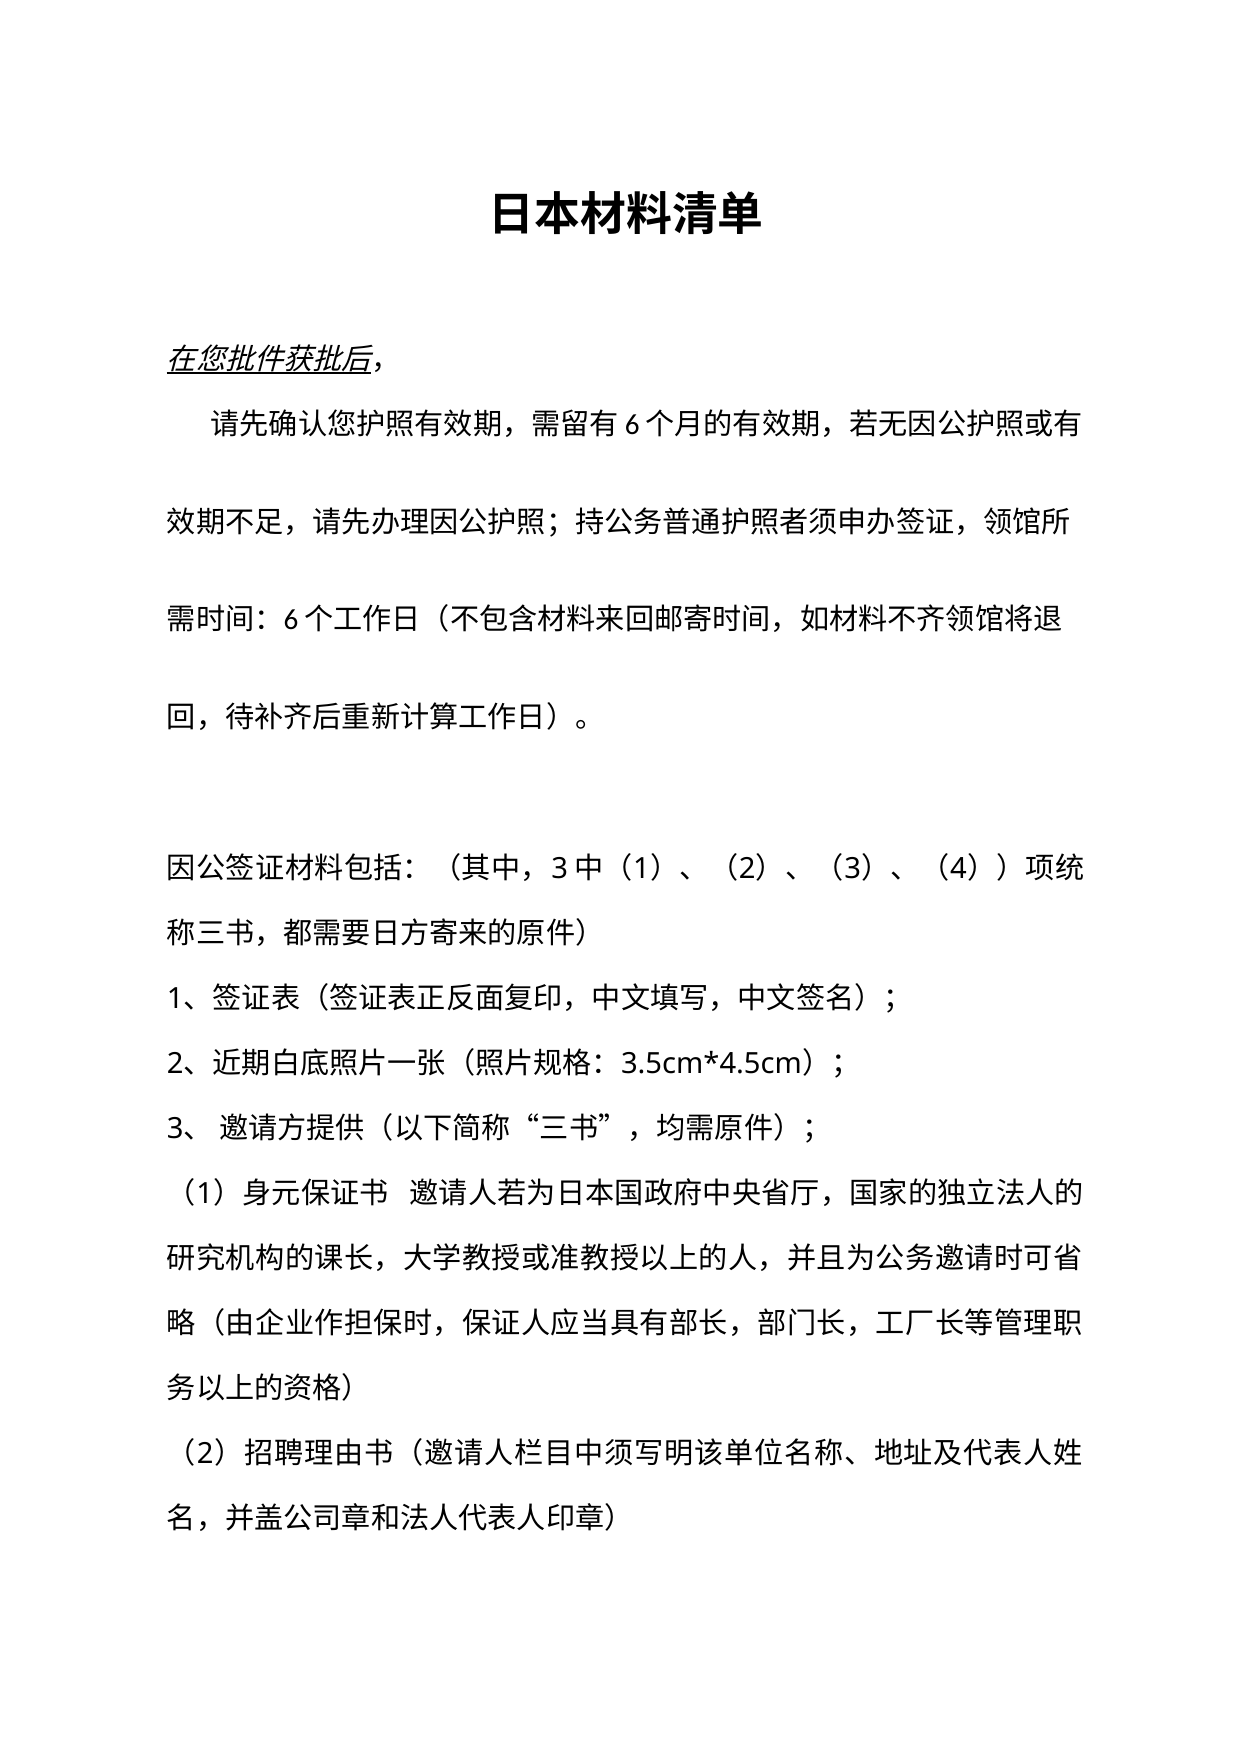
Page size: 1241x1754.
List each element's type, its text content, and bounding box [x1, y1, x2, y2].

text （1）身元保证书 邀请人若为日本国政府中央省厅，国家的独立法人的研究机构的课长，大学教授或准教授以上的人，并且为公务邀请时可省略（由企业作担保时，保证人应当具有部长，部门长，工厂长等管理职务以上的资格） [167, 1158, 1085, 1418]
text 因公签证材料包括：（其中，3中（1）、（2）、（3）、（4））项统称三书，都需要日方寄来的原件） [167, 833, 1085, 963]
text 在您批件获批后， [167, 324, 1085, 389]
list 1、签证表（签证表正反面复印，中文填写，中文签名）； [167, 963, 1085, 1028]
list 请先确认您护照有效期，需留有6个月的有效期，若无因公护照或有效期不足，请先办理因公护照；持公务普通护照者须申办签证，领馆所需时间：6个工作日（不包含材料来回邮寄时间，如材料不齐领馆将退回，待补齐后重新计算工作日）。 [167, 389, 1085, 747]
text 3、 邀请方提供（以下简称“三书”，均需原件）； [167, 1093, 1085, 1158]
text （2）招聘理由书（邀请人栏目中须写明该单位名称、地址及代表人姓名，并盖公司章和法人代表人印章） [167, 1418, 1085, 1548]
text 日本材料清单 [167, 162, 1085, 259]
list 2、近期白底照片一张（照片规格：3.5cm*4.5cm）； [167, 1028, 1085, 1093]
